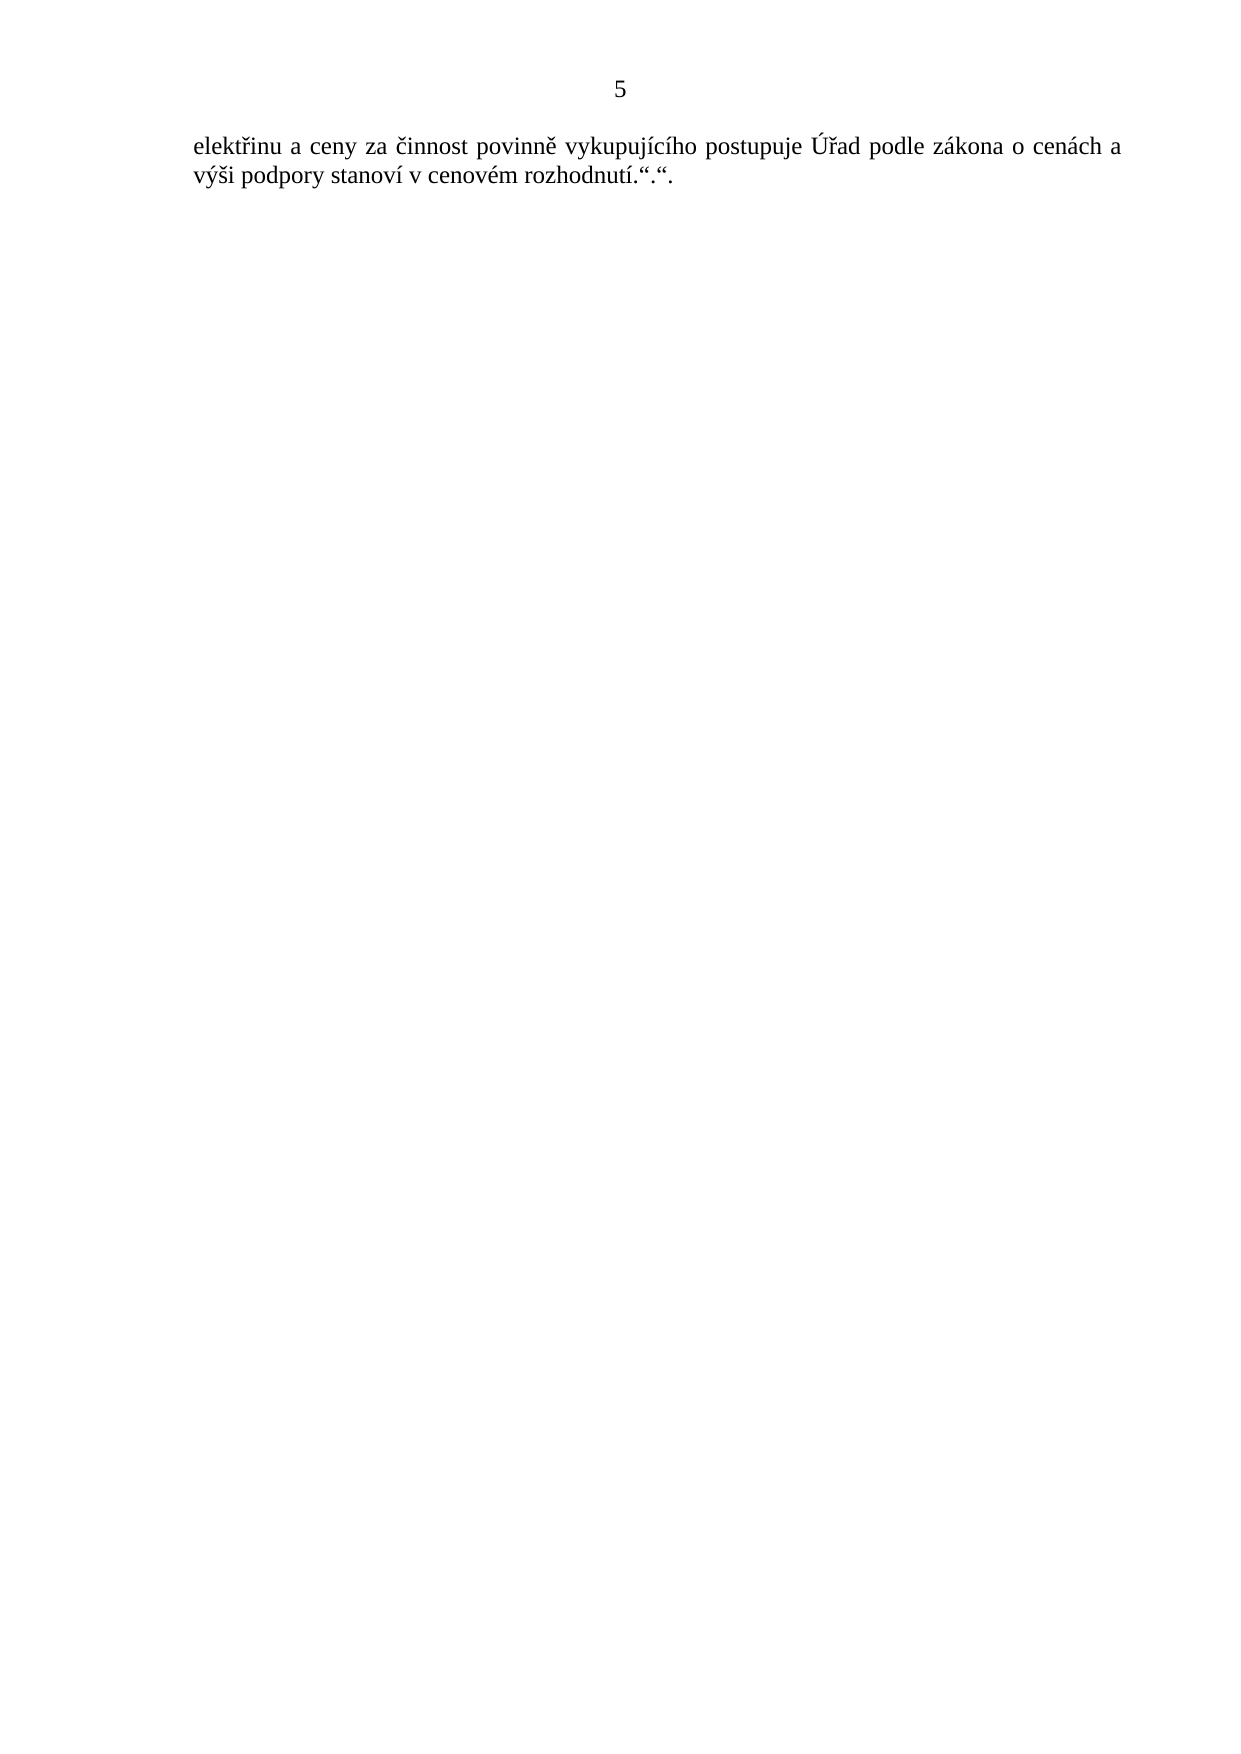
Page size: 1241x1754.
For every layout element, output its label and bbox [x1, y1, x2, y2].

text [193, 131, 1122, 189]
